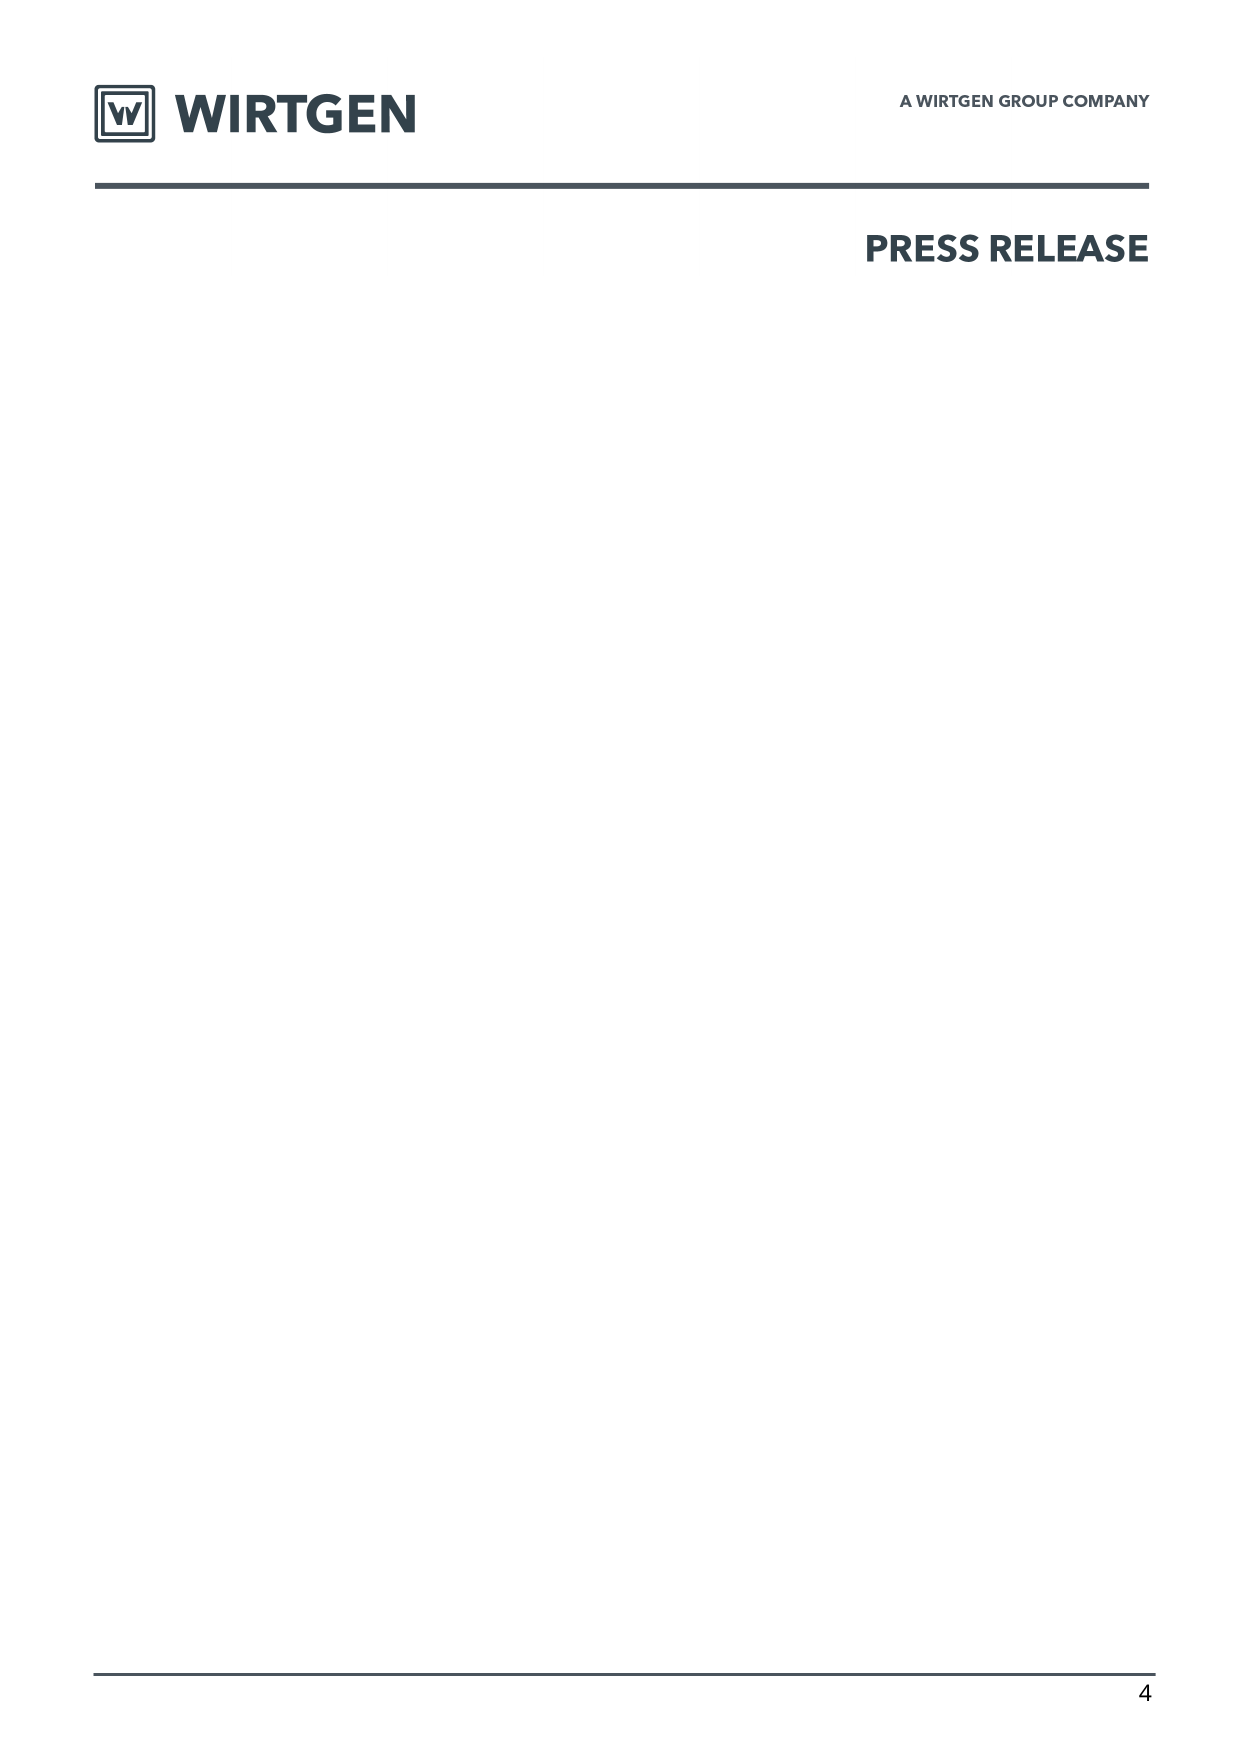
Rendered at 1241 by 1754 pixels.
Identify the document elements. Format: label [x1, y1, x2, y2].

picture [65, 1664, 1175, 1684]
picture [75, 57, 1168, 276]
